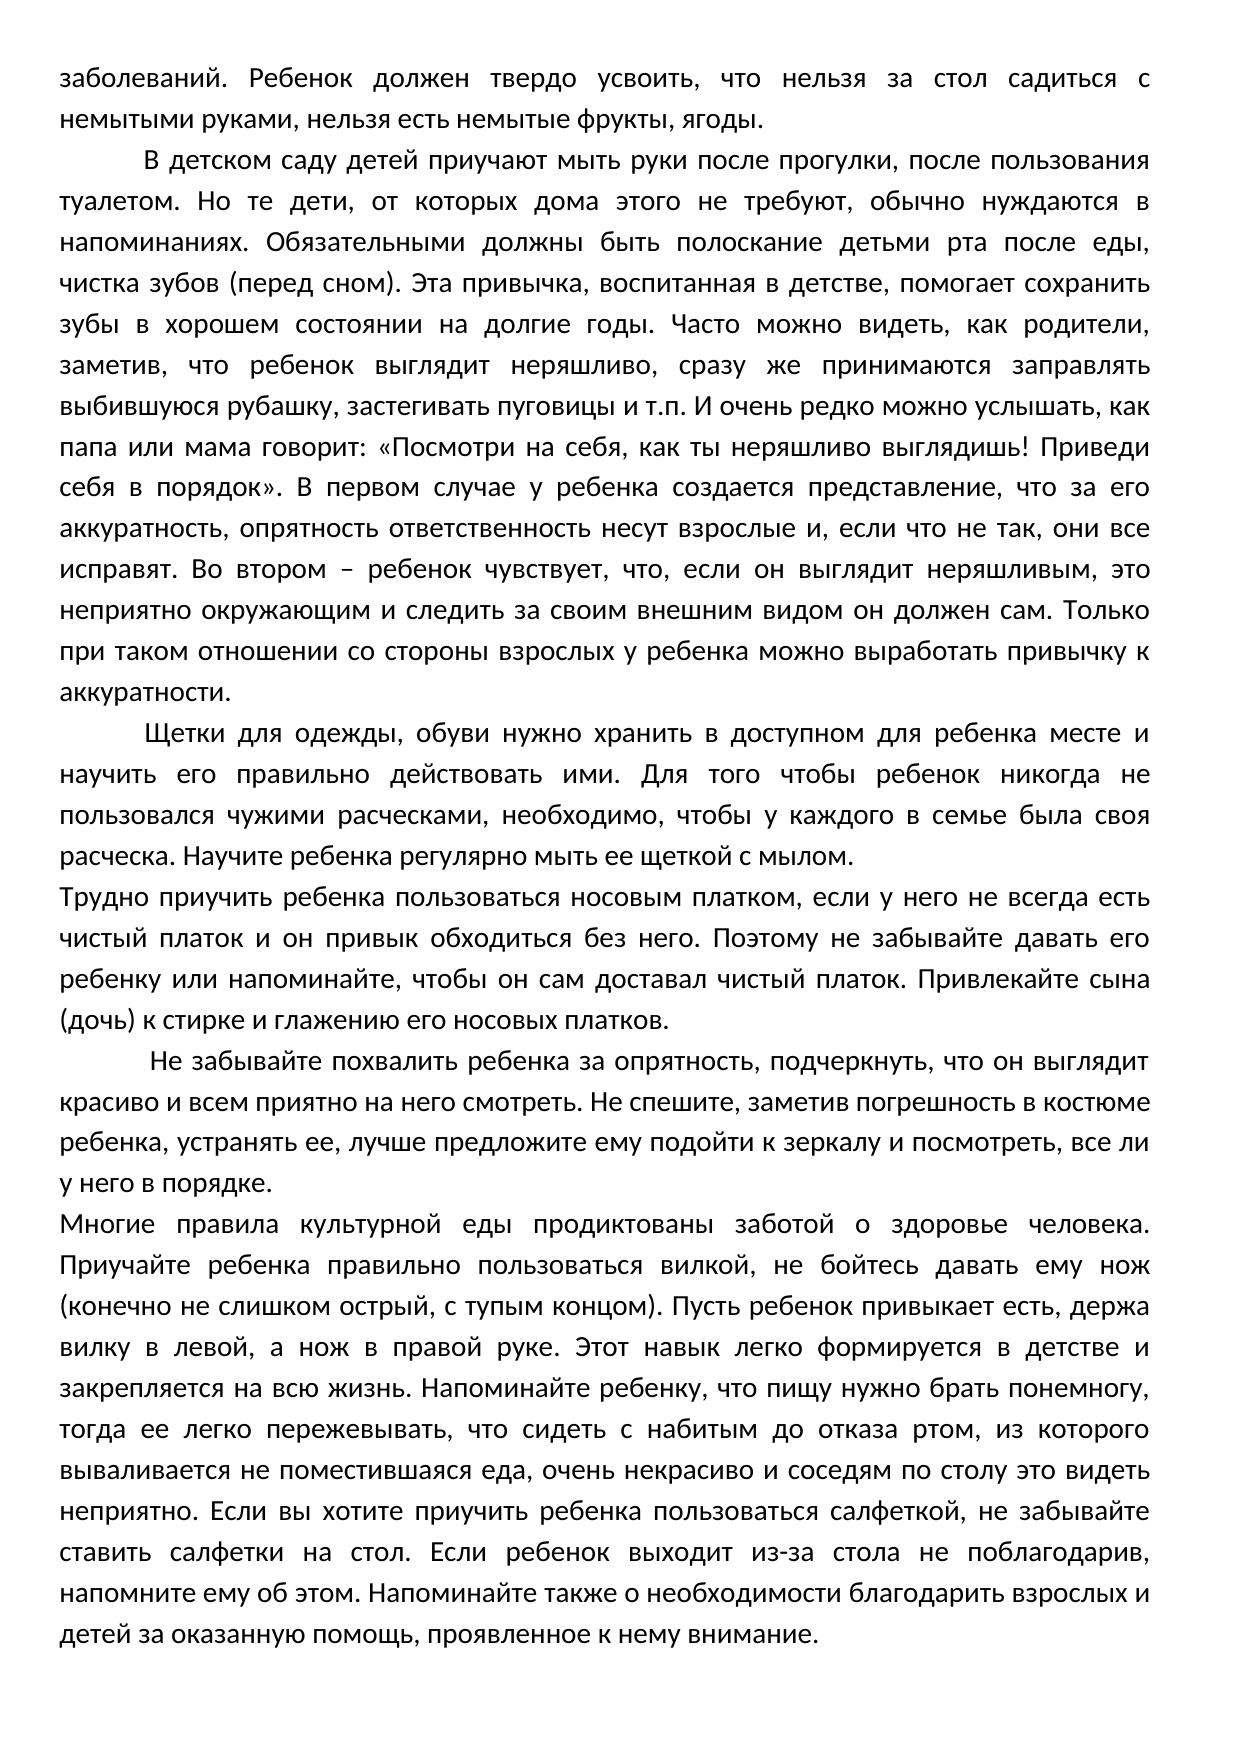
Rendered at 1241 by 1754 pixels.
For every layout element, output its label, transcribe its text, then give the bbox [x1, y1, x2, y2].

text Трудно приучить ребенка пользоваться носовым платком, если у него не всегда есть чистый платок и он привык обходиться без него. Поэтому не забывайте давать его ребенку или напоминайте, чтобы он сам доставал чистый платок. Привлекайте сына (дочь) к стирке и глажению его носовых платков. [59, 878, 1152, 1036]
text Не забывайте похвалить ребенка за опрятность, подчеркнуть, что он выглядит красиво и всем приятно на него смотреть. Не спешите, заметив погрешность в костюме ребенка, устранять ее, лучше предложите ему подойти к зеркалу и посмотреть, все ли у него в порядке. [59, 1042, 1152, 1200]
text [59, 59, 1152, 136]
text В детском саду детей приучают мыть руки после прогулки, после пользования туалетом. Но те дети, от которых дома этого не требуют, обычно нуждаются в напоминаниях. Обязательными должны быть полоскание детьми рта после еды, чистка зубов (перед сном). Эта привычка, воспитанная в детстве, помогает сохранить зубы в хорошем состоянии на долгие годы. Часто можно видеть, как родители, заметив, что ребенок выглядит неряшливо, сразу же принимаются заправлять выбившуюся рубашку, застегивать пуговицы и т.п. И очень редко можно услышать, как папа или мама говорит: «Посмотри на себя, как ты неряшливо выглядишь! Приведи себя в порядок». В первом случае у ребенка создается представление, что за его аккуратность, опрятность ответственность несут взрослые и, если что не так, они все исправят. Во втором – ребенок чувствует, что, если он выглядит неряшливым, это неприятно окружающим и следить за своим внешним видом он должен сам. Только при таком отношении со стороны взрослых у ребенка можно выработать привычку к аккуратности. [59, 141, 1152, 709]
text Щетки для одежды, обуви нужно хранить в доступном для ребенка месте и научить его правильно действовать ими. Для того чтобы ребенок никогда не пользовался чужими расческами, необходимо, чтобы у каждого в семье была своя расческа. Научите ребенка регулярно мыть ее щеткой с мылом. [59, 714, 1152, 873]
text Многие правила культурной еды продиктованы заботой о здоровье человека. Приучайте ребенка правильно пользоваться вилкой, не бойтесь давать ему нож (конечно не слишком острый, с тупым концом). Пусть ребенок привыкает есть, держа вилку в левой, а нож в правой руке. Этот навык легко формируется в детстве и закрепляется на всю жизнь. Напоминайте ребенку, что пищу нужно брать понемногу, тогда ее легко пережевывать, что сидеть с набитым до отказа ртом, из которого вываливается не поместившаяся еда, очень некрасиво и соседям по столу это видеть неприятно. Если вы хотите приучить ребенка пользоваться салфеткой, не забывайте ставить салфетки на стол. Если ребенок выходит из-за стола не поблагодарив, напомните ему об этом. Напоминайте также о необходимости благодарить взрослых и детей за оказанную помощь, проявленное к нему внимание. [59, 1205, 1152, 1650]
